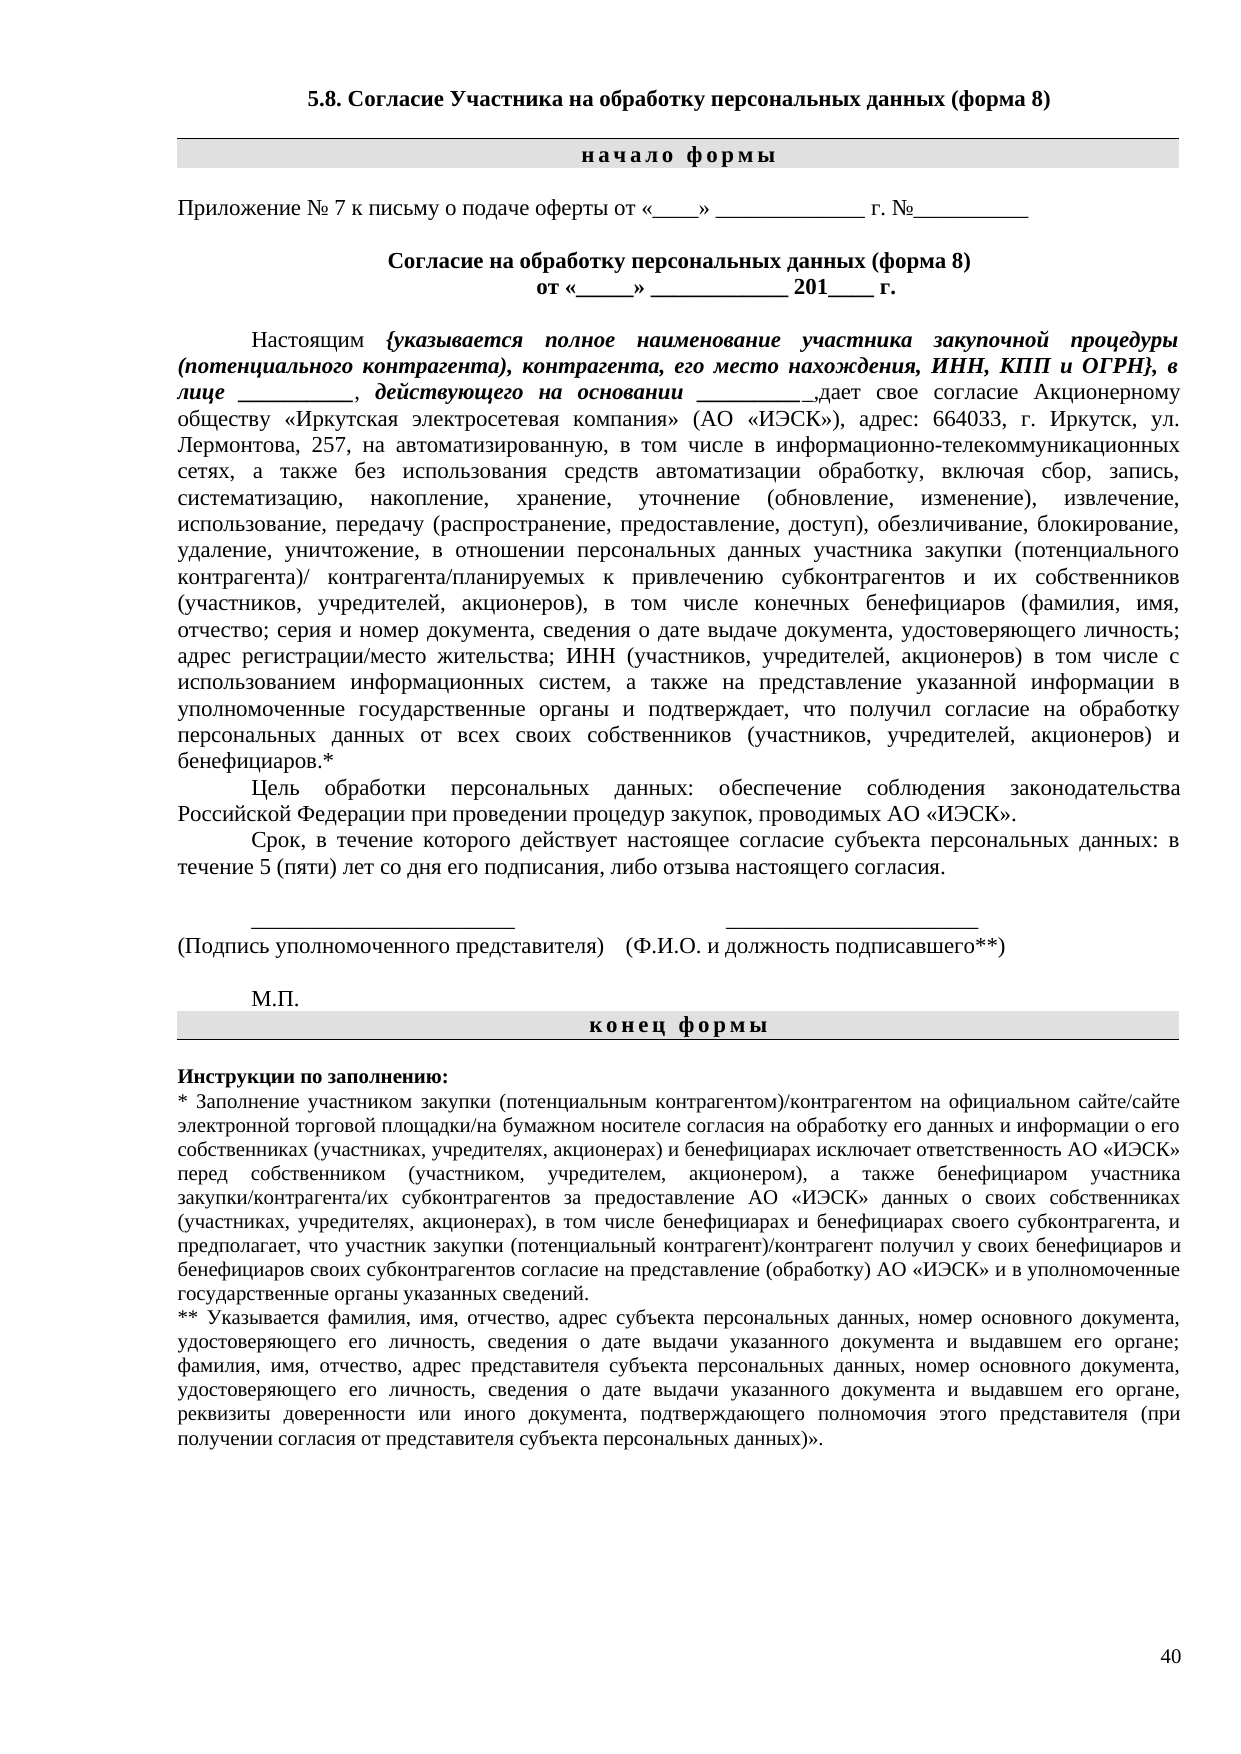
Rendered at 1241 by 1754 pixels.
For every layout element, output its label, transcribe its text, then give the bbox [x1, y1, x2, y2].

text ** Указывается фамилия, имя, отчество, адрес субъекта персональных данных, номер основного документа, удостоверяющего его личность, сведения о дате выдачи указанного документа и выдавшем его органе; фамилия, имя, отчество, адрес представителя субъекта персональных данных, номер основного документа, удостоверяющего его личность, сведения о дате выдачи указанного документа и выдавшем его органе, реквизиты доверенности или иного документа, подтверждающего полномочия этого представителя (при получении согласия от представителя субъекта персональных данных)». [177, 1305, 1181, 1449]
text начало формы [177, 139, 1179, 168]
text (Подпись уполномоченного представителя) (Ф.И.О. и должность подписавшего**) [177, 932, 1181, 958]
text Настоящим {указывается полное наименование участника закупочной процедуры (потенциального контрагента), контрагента, его место нахождения, ИНН, КПП и ОГРН}, в лице __________, действующего на основании __________,дает свое согласие Акционерному обществу «Иркутская электросетевая компания» (АО «ИЭСК»), адрес: 664033, г. Иркутск, ул. Лермонтова, 257, на автоматизированную, в том числе в информационно-телекоммуникационных сетях, а также без использования средств автоматизации обработку, включая сбор, запись, систематизацию, накопление, хранение, уточнение (обновление, изменение), извлечение, использование, передачу (распространение, предоставление, доступ), обезличивание, блокирование, удаление, уничтожение, в отношении персональных данных участника закупки (потенциального контрагента)/ контрагента/планируемых к привлечению субконтрагентов и их собственников (участников, учредителей, акционеров), в том числе конечных бенефициаров (фамилия, имя, отчество; серия и номер документа, сведения о дате выдаче документа, удостоверяющего личность; адрес регистрации/место жительства; ИНН (участников, учредителей, акционеров) в том числе с использованием информационных систем, а также на представление указанной информации в уполномоченные государственные органы и подтверждает, что получил согласие на обработку персональных данных от всех своих собственников (участников, учредителей, акционеров) и бенефициаров.* [177, 326, 1181, 774]
text Согласие на обработку персональных данных (форма 8) [177, 247, 1181, 273]
text Срок, в течение которого действует настоящее согласие субъекта персональных данных: в течение 5 (пяти) лет со дня его подписания, либо отзыва настоящего согласия. [177, 826, 1181, 879]
text 5.8. Согласие Участника на обработку персональных данных (форма 8) [177, 85, 1181, 112]
text Инструкции по заполнению: [177, 1064, 1181, 1088]
text * Заполнение участником закупки (потенциальным контрагентом)/контрагентом на официальном сайте/сайте электронной торговой площадки/на бумажном носителе согласия на обработку его данных и информации о его собственниках (участниках, учредителях, акционерах) и бенефициарах исключает ответственность АО «ИЭСК» перед собственником (участником, учредителем, акционером), а также бенефициаром участника закупки/контрагента/их субконтрагентов за предоставление АО «ИЭСК» данных о своих собственниках (участниках, учредителях, акционерах), в том числе бенефициарах и бенефициарах своего субконтрагента, и предполагает, что участник закупки (потенциальный контрагент)/контрагент получил у своих бенефициаров и бенефициаров своих субконтрагентов согласие на представление (обработку) АО «ИЭСК» и в уполномоченные государственные органы указанных сведений. [177, 1088, 1181, 1305]
text _______________________ ______________________ [177, 906, 1181, 932]
text Приложение № 7 к письму о подаче оферты от «____» _____________ г. №__________ [177, 194, 1181, 220]
text от «_____» ____________ 201____ г. [177, 273, 1181, 299]
text конец формы [177, 1011, 1179, 1039]
text М.П. [177, 984, 1181, 1011]
text Цель обработки персональных данных: обеспечение соблюдения законодательства Российской Федерации при проведении процедур закупок, проводимых АО «ИЭСК». [177, 774, 1181, 826]
